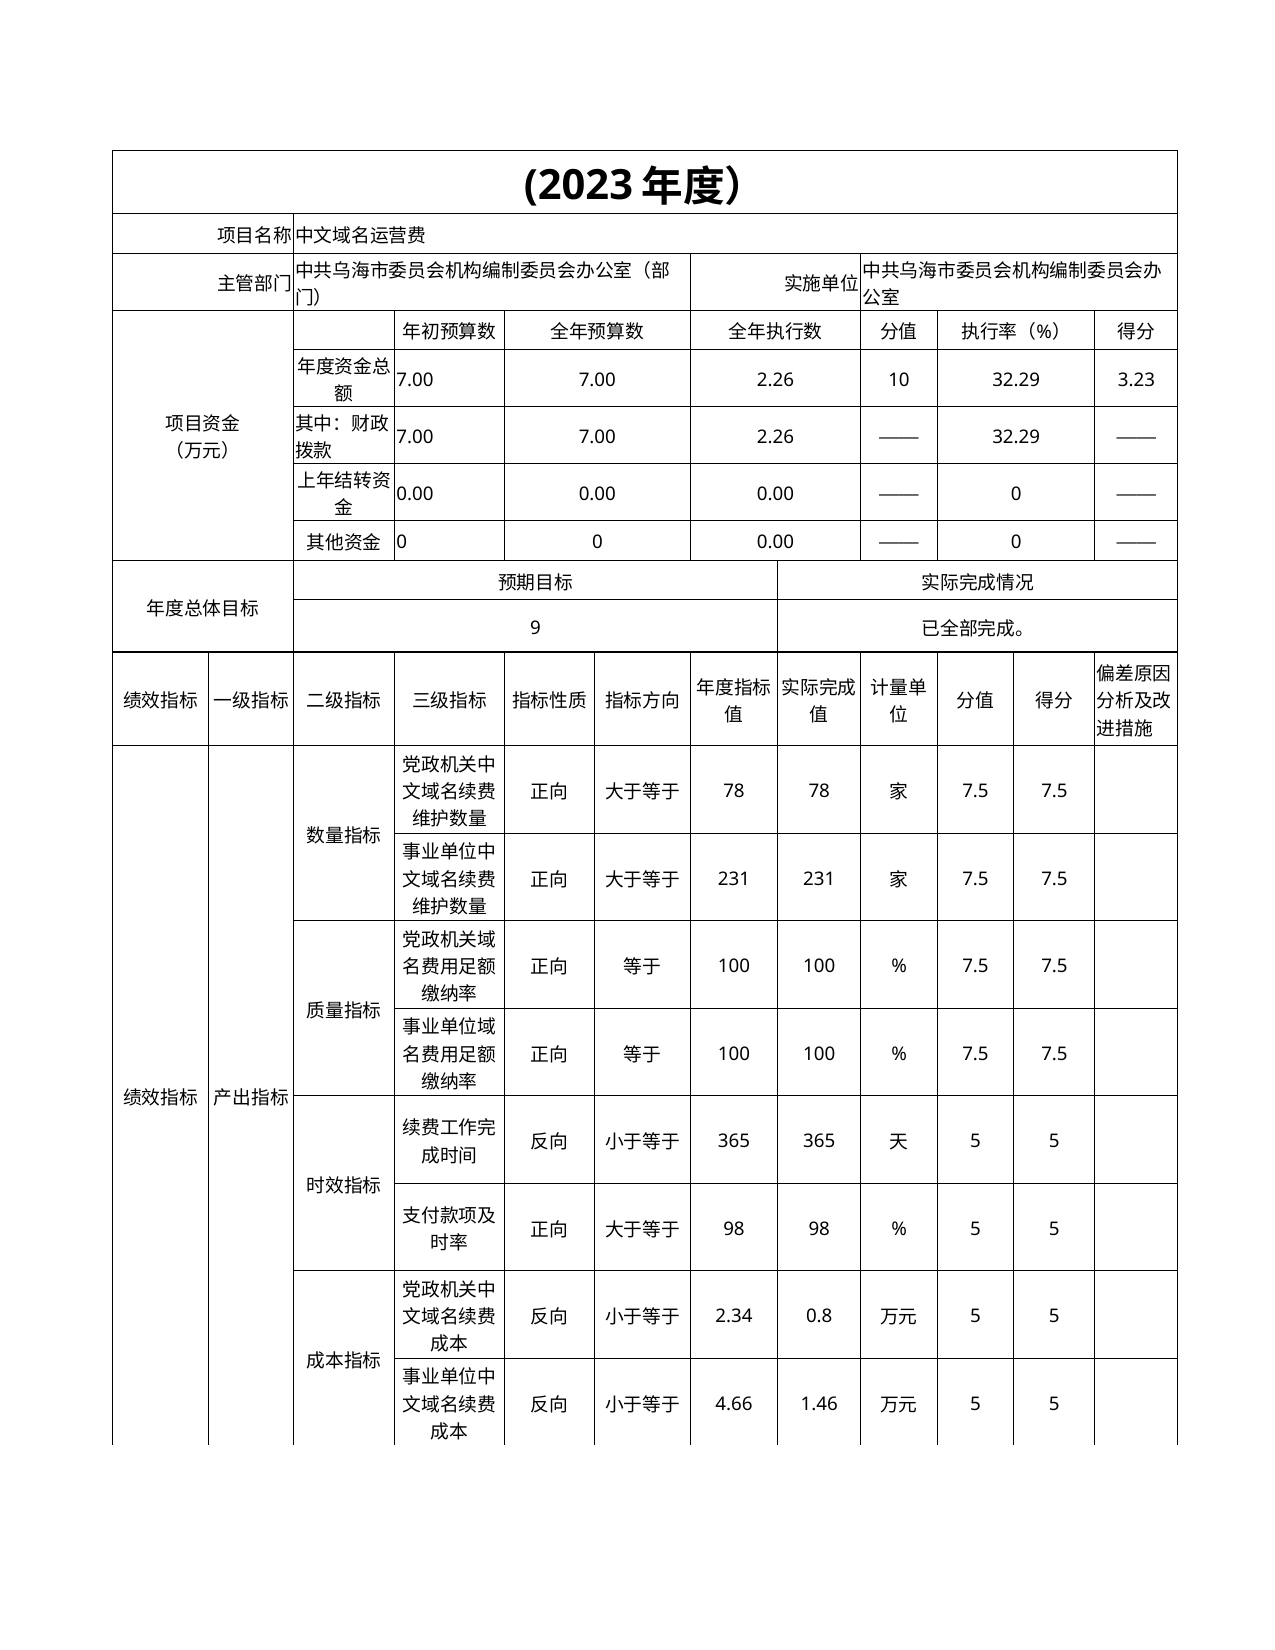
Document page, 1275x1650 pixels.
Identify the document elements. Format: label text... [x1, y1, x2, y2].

table_cell 0 [505, 521, 690, 560]
table_cell % [861, 1184, 937, 1270]
table_cell 其他资金 [294, 521, 394, 560]
table_cell 正向 [505, 1009, 594, 1095]
table_cell 1.46 [778, 1359, 860, 1445]
table_cell 执行率（%） [938, 311, 1094, 349]
table_cell 万元 [861, 1271, 937, 1358]
table_cell 中共乌海市委员会机构编制委员会办公室 [861, 254, 1177, 310]
table_cell 78 [778, 746, 860, 833]
table_cell [1095, 1096, 1177, 1183]
table_cell 7.5 [938, 1009, 1013, 1095]
table_cell 0 [395, 521, 504, 560]
table_cell 5 [938, 1359, 1013, 1445]
table_cell 实际完成值 [778, 653, 860, 745]
table_cell 数量指标 [294, 746, 394, 920]
table_cell 7.5 [938, 921, 1013, 1008]
table_cell 正向 [505, 1184, 594, 1270]
table_cell —— [1095, 464, 1177, 520]
table_cell [1095, 921, 1177, 1008]
table_cell 得分 [1014, 653, 1094, 745]
table_cell 3.23 [1095, 350, 1177, 406]
table_cell 32.29 [938, 407, 1094, 463]
table_cell 得分 [1095, 311, 1177, 349]
table_cell 续费工作完成时间 [395, 1096, 504, 1183]
table_cell 万元 [861, 1359, 937, 1445]
table_cell 反向 [505, 1271, 594, 1358]
table_cell 大于等于 [595, 746, 690, 833]
table_cell 家 [861, 834, 937, 920]
table_cell 小于等于 [595, 1359, 690, 1445]
table_cell 反向 [505, 1359, 594, 1445]
table_cell 9 [294, 600, 777, 651]
table_cell 绩效指标 [113, 653, 208, 745]
table_cell 项目名称 [113, 214, 293, 253]
table_cell 7.00 [505, 350, 690, 406]
table_cell 时效指标 [294, 1096, 394, 1270]
table_cell 中文域名运营费 [294, 214, 1177, 253]
table_cell 32.29 [938, 350, 1094, 406]
table_cell 5 [1014, 1184, 1094, 1270]
table_cell 正向 [505, 921, 594, 1008]
table_cell 100 [691, 1009, 777, 1095]
table_cell 0 [938, 521, 1094, 560]
table_cell 2.26 [691, 407, 860, 463]
table_cell 365 [778, 1096, 860, 1183]
table_cell 0 [938, 464, 1094, 520]
table_cell [1095, 1009, 1177, 1095]
table_cell 5 [938, 1096, 1013, 1183]
table_cell % [861, 921, 937, 1008]
table_cell —— [1095, 407, 1177, 463]
table_cell [1095, 1359, 1177, 1445]
table_cell [294, 311, 394, 349]
table_cell 7.5 [938, 746, 1013, 833]
table_cell 小于等于 [595, 1271, 690, 1358]
table_cell 5 [938, 1271, 1013, 1358]
table_cell —— [861, 464, 937, 520]
table_cell 成本指标 [294, 1271, 394, 1445]
table_cell 5 [1014, 1359, 1094, 1445]
table_cell 上年结转资金 [294, 464, 394, 520]
table_cell 事业单位中文域名续费维护数量 [395, 834, 504, 920]
table_cell 党政机关中文域名续费成本 [395, 1271, 504, 1358]
table_cell 实际完成情况 [778, 561, 1177, 599]
table_cell 100 [691, 921, 777, 1008]
table_cell 家 [861, 746, 937, 833]
table_cell 2.26 [691, 350, 860, 406]
table_cell 0.00 [395, 464, 504, 520]
table_cell 中共乌海市委员会机构编制委员会办公室（部门） [294, 254, 690, 310]
table_cell 5 [1014, 1271, 1094, 1358]
table_cell 年度指标值 [691, 653, 777, 745]
table_cell 7.5 [938, 834, 1013, 920]
table_cell 一级指标 [209, 653, 293, 745]
table_cell 产出指标 [209, 746, 293, 1445]
table_cell 10 [861, 350, 937, 406]
table_cell 7.00 [505, 407, 690, 463]
table_cell 项目资金 （万元） [113, 311, 293, 560]
table_cell 等于 [595, 1009, 690, 1095]
table_cell [1095, 746, 1177, 833]
table_cell 分值 [938, 653, 1013, 745]
table_cell 5 [938, 1184, 1013, 1270]
table_cell 4.66 [691, 1359, 777, 1445]
table_cell 支付款项及时率 [395, 1184, 504, 1270]
table_cell 天 [861, 1096, 937, 1183]
table_cell 反向 [505, 1096, 594, 1183]
table_cell 年度资金总额 [294, 350, 394, 406]
table_cell 78 [691, 746, 777, 833]
table_cell 计量单位 [861, 653, 937, 745]
table_cell 分值 [861, 311, 937, 349]
table_cell 100 [778, 921, 860, 1008]
table_cell [1095, 1184, 1177, 1270]
table_cell 7.00 [395, 350, 504, 406]
table_cell [1095, 1271, 1177, 1358]
table_cell 二级指标 [294, 653, 394, 745]
table_cell 98 [778, 1184, 860, 1270]
table_cell 小于等于 [595, 1096, 690, 1183]
table_cell 365 [691, 1096, 777, 1183]
table_cell 预期目标 [294, 561, 777, 599]
table_cell 0.00 [691, 464, 860, 520]
table_cell 231 [691, 834, 777, 920]
table_cell 大于等于 [595, 1184, 690, 1270]
table_cell 事业单位中文域名续费成本 [395, 1359, 504, 1445]
table_cell 三级指标 [395, 653, 504, 745]
table_cell —— [861, 521, 937, 560]
table_cell 全年预算数 [505, 311, 690, 349]
table_cell 5 [1014, 1096, 1094, 1183]
table_cell 年初预算数 [395, 311, 504, 349]
table_cell 98 [691, 1184, 777, 1270]
table_cell 2.34 [691, 1271, 777, 1358]
table_cell 实施单位 [691, 254, 860, 310]
table_cell 100 [778, 1009, 860, 1095]
table_cell [1095, 834, 1177, 920]
table_cell 大于等于 [595, 834, 690, 920]
table_cell 主管部门 [113, 254, 293, 310]
table_cell 正向 [505, 746, 594, 833]
table_cell 7.5 [1014, 1009, 1094, 1095]
table_cell 指标方向 [595, 653, 690, 745]
table_cell 党政机关域名费用足额缴纳率 [395, 921, 504, 1008]
table_cell 其中：财政拨款 [294, 407, 394, 463]
table_cell 指标性质 [505, 653, 594, 745]
table_cell 偏差原因分析及改进措施 [1095, 653, 1177, 745]
table_cell 正向 [505, 834, 594, 920]
table_cell 年度总体目标 [113, 561, 293, 651]
table_cell 绩效指标 [113, 746, 208, 1445]
table_cell 0.00 [505, 464, 690, 520]
table_cell 质量指标 [294, 921, 394, 1095]
table_cell 231 [778, 834, 860, 920]
table_cell 7.5 [1014, 921, 1094, 1008]
table_cell 等于 [595, 921, 690, 1008]
table_cell 党政机关中文域名续费维护数量 [395, 746, 504, 833]
table_cell 7.5 [1014, 834, 1094, 920]
table_cell —— [861, 407, 937, 463]
table_cell 0.8 [778, 1271, 860, 1358]
table_cell —— [1095, 521, 1177, 560]
table_cell 已全部完成。 [778, 600, 1177, 651]
table_cell 0.00 [691, 521, 860, 560]
table_cell 事业单位域名费用足额缴纳率 [395, 1009, 504, 1095]
table_cell 全年执行数 [691, 311, 860, 349]
table_cell % [861, 1009, 937, 1095]
table_cell 7.5 [1014, 746, 1094, 833]
table_cell 7.00 [395, 407, 504, 463]
table_cell 项目支出绩效自评表 (2023年度） [113, 151, 1177, 213]
